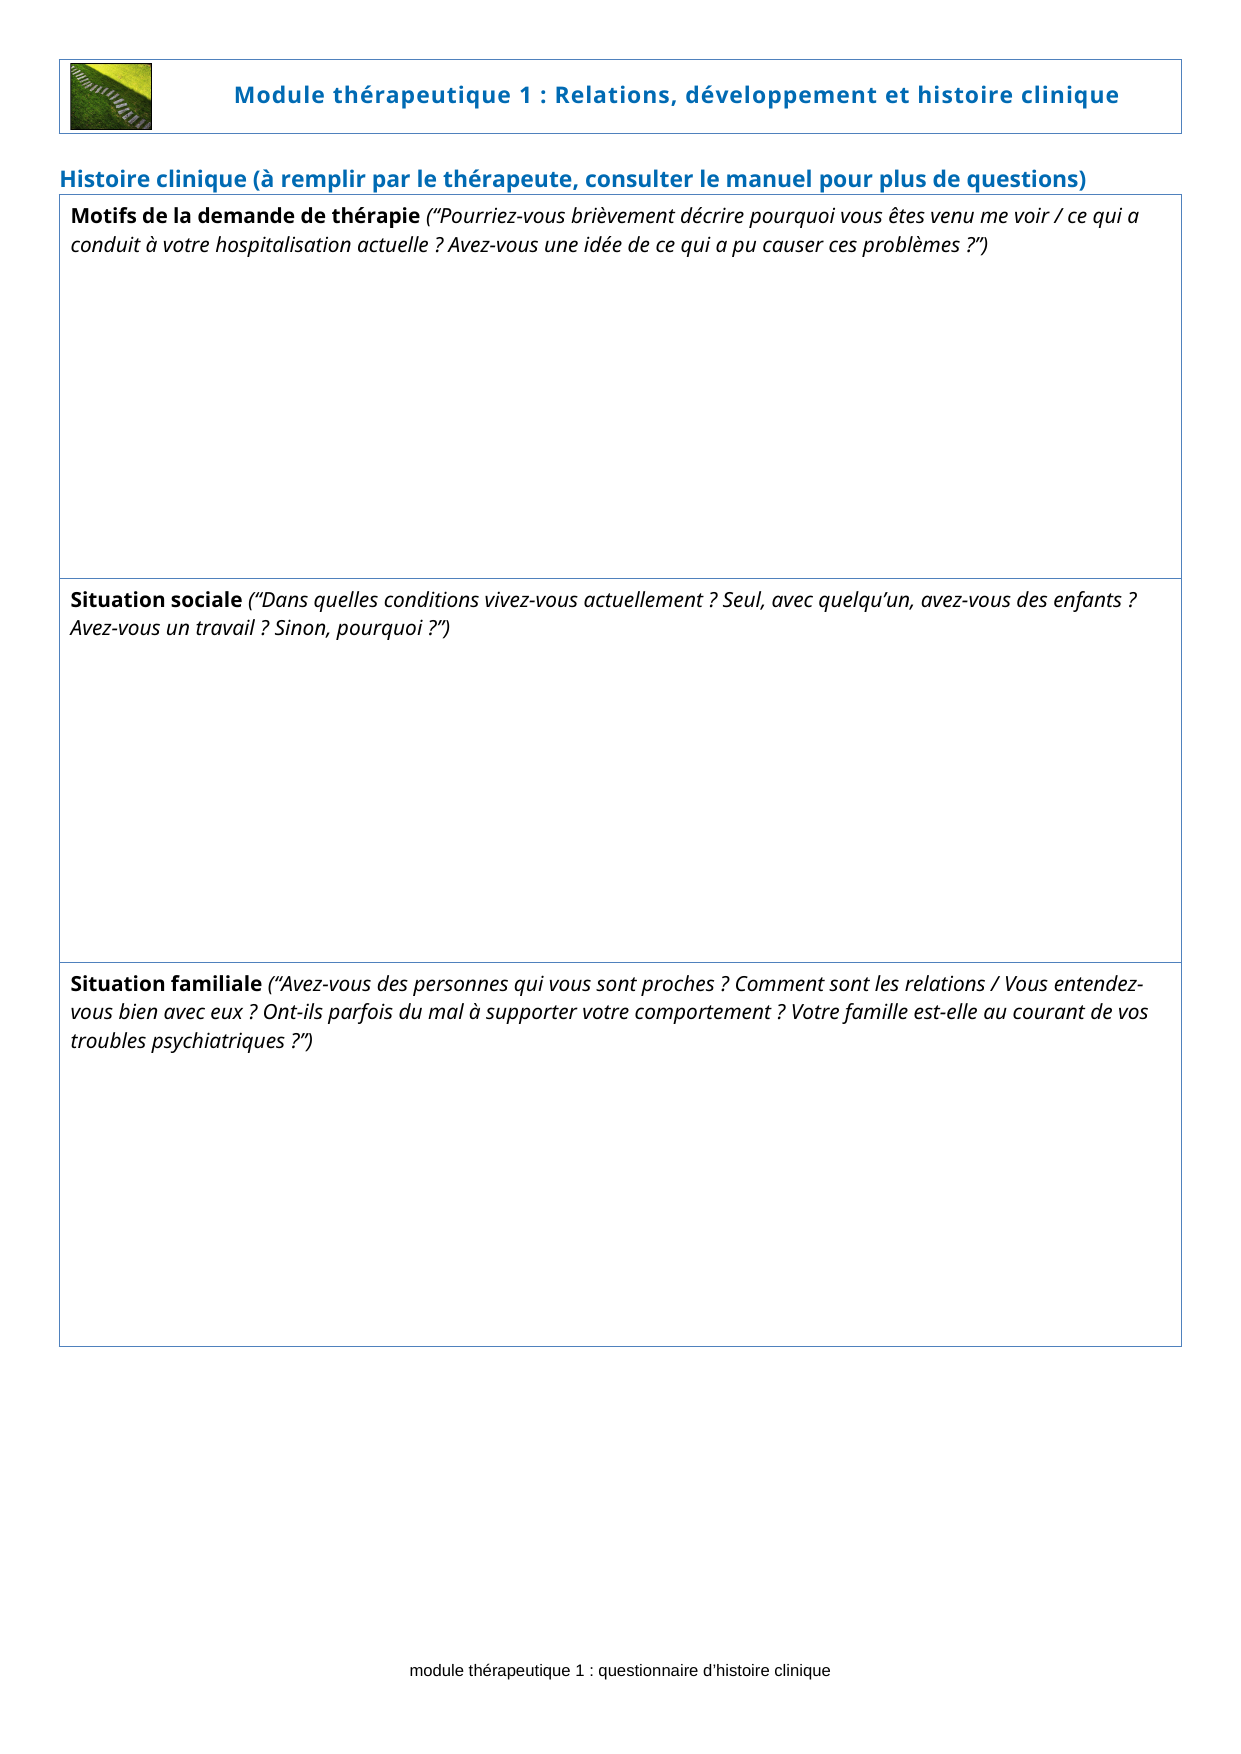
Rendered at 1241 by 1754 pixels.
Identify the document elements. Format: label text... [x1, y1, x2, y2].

picture [70, 63, 152, 130]
table_cell Situation sociale (“Dans quelles conditions vivez-vous actuellement ? Seul, avec quelqu’un, avez-vous des enfants ? Avez-vous un travail ? Sinon, pourquoi ?”) [60, 579, 1181, 962]
table_cell Situation familiale (“Avez-vous des personnes qui vous sont proches ? Comment sont les relations / Vous entendez-vous bien avec eux ? Ont-ils parfois du mal à supporter votre comportement ? Votre famille est-elle au courant de vos troubles psychiatriques ?”) [60, 963, 1181, 1346]
text Histoire clinique (à remplir par le thérapeute, consulter le manuel pour plus de questions) [59, 163, 1122, 194]
table_header [60, 60, 222, 133]
table_header Motifs de la demande de thérapie (“Pourriez-vous brièvement décrire pourquoi vous êtes venu me voir / ce qui a conduit à votre hospitalisation actuelle ? Avez-vous une idée de ce qui a pu causer ces problèmes ?”) [60, 195, 1181, 578]
table_header Module thérapeutique 1 : Relations, développement et histoire clinique [223, 60, 1181, 133]
